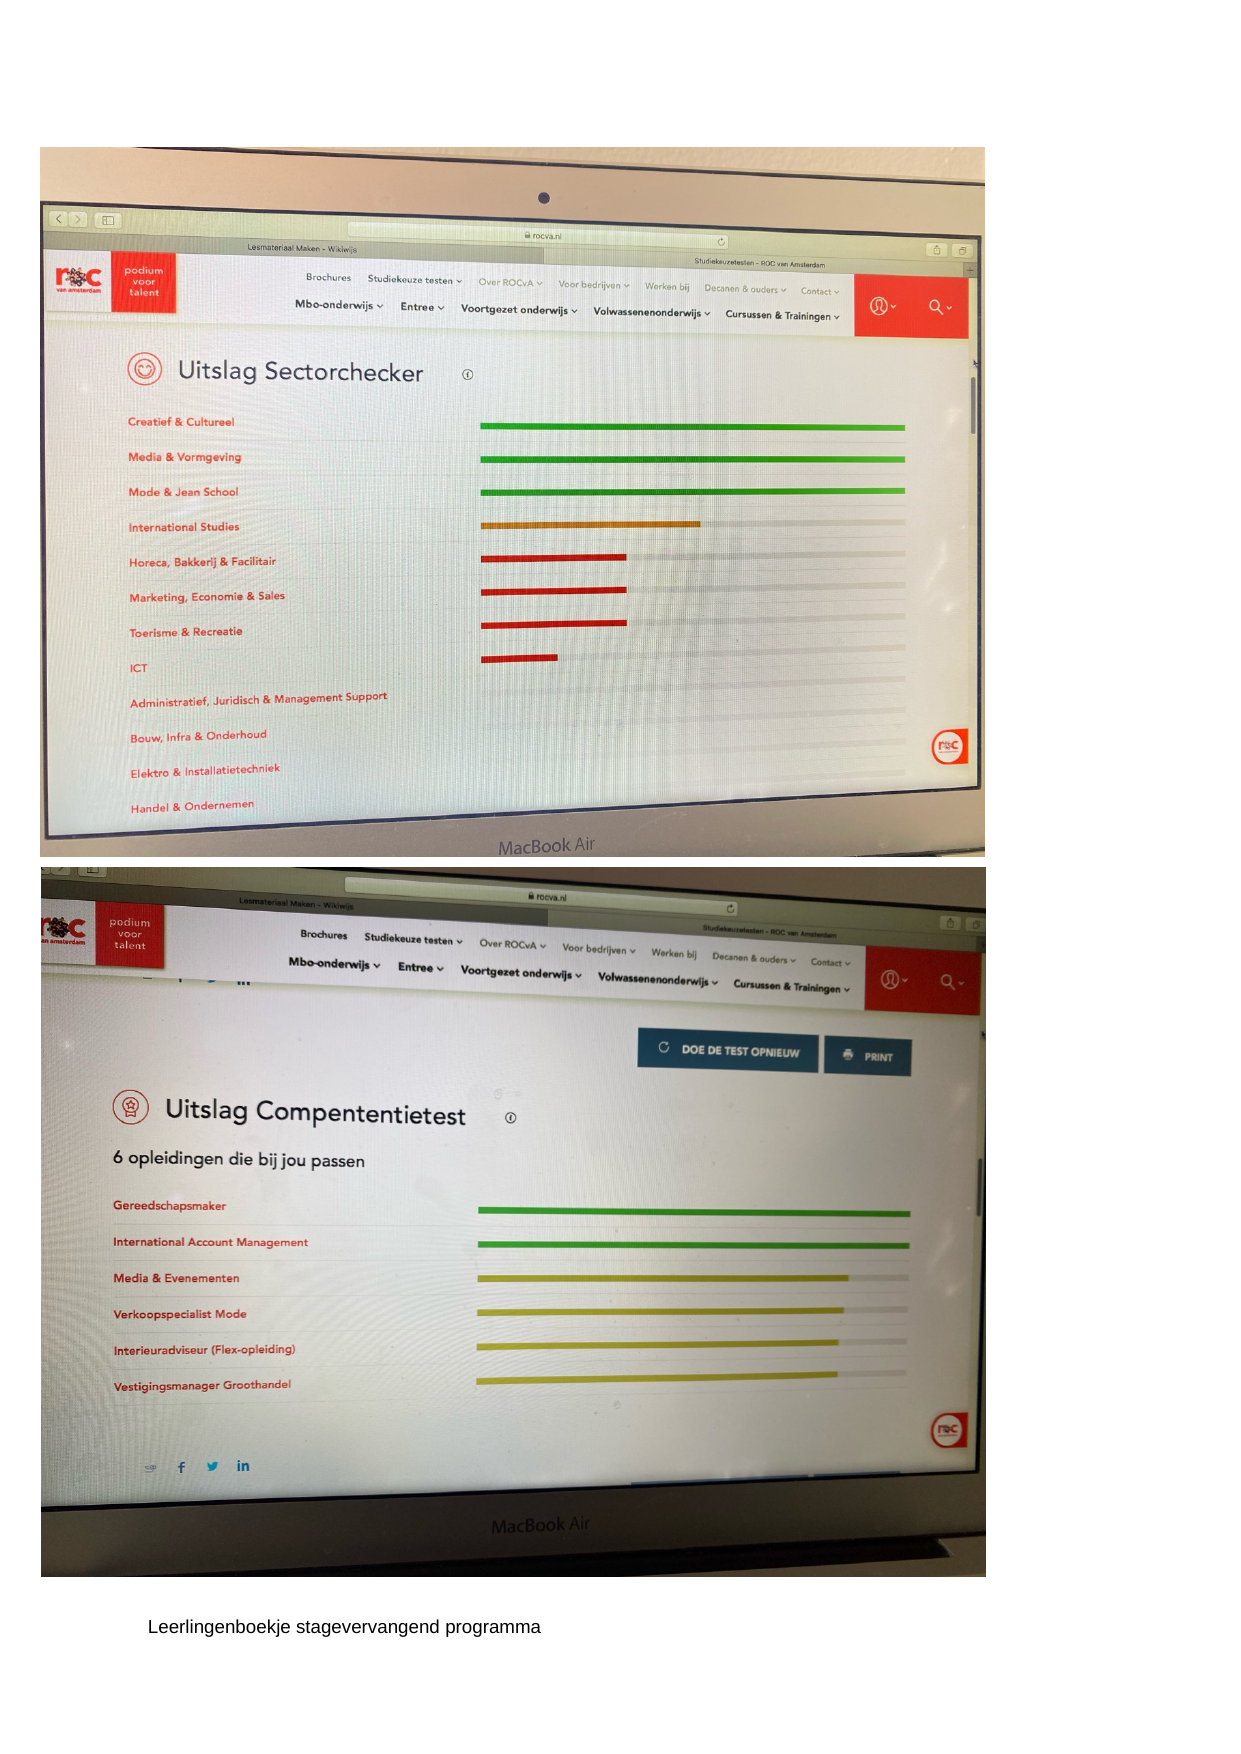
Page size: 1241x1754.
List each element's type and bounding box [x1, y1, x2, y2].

picture [41, 867, 986, 1577]
picture [40, 147, 985, 857]
